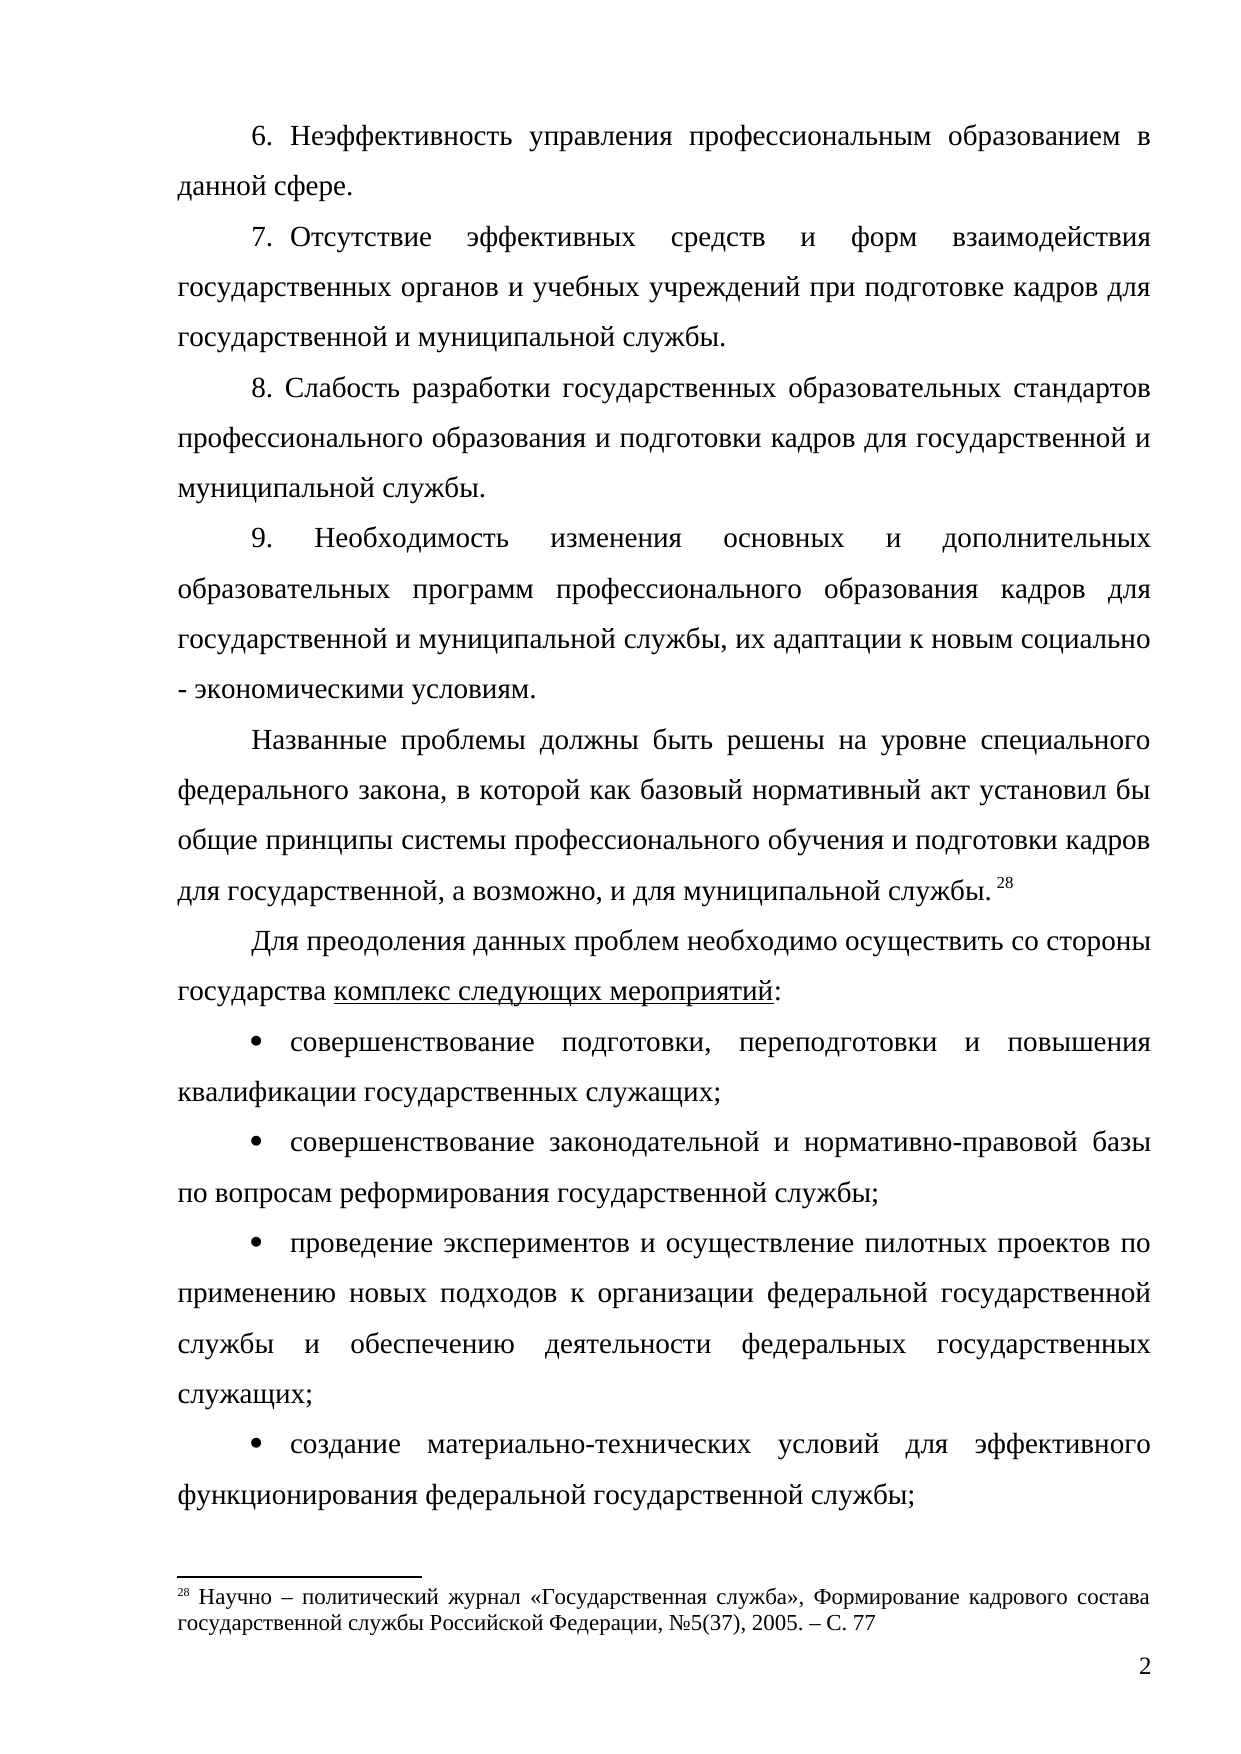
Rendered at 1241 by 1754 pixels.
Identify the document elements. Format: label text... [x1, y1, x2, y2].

text 6. Неэффективность управления профессиональным образованием в данной сфере. [177, 118, 1152, 202]
list создание материально-технических условий для эффективного функционирования федеральной государственной службы; [177, 1427, 1152, 1511]
list совершенствование подготовки, переподготовки и повышения квалификации государственных служащих; [177, 1024, 1152, 1108]
list совершенствование законодательной и нормативно-правовой базы по вопросам реформирования государственной службы; [177, 1124, 1152, 1208]
text Для преодоления данных проблем необходимо осуществить со стороны государства комплекс следующих мероприятий: [177, 923, 1152, 1007]
text Названные проблемы должны быть решены на уровне специального федерального закона, в которой как базовый нормативный акт установил бы общие принципы системы профессионального обучения и подготовки кадров для государственной, а возможно, и для муниципальной службы. [177, 722, 1152, 906]
list проведение экспериментов и осуществление пилотных проектов по применению новых подходов к организации федеральной государственной службы и обеспечению деятельности федеральных государственных служащих; [177, 1225, 1152, 1410]
text 7. Отсутствие эффективных средств и форм взаимодействия государственных органов и учебных учреждений при подготовке кадров для государственной и муниципальной службы. [177, 219, 1152, 353]
text 9. Необходимость изменения основных и дополнительных образовательных программ профессионального образования кадров для государственной и муниципальной службы, их адаптации к новым социально - экономическими условиям. [177, 521, 1152, 705]
text 8. Слабость разработки государственных образовательных стандартов профессионального образования и подготовки кадров для государственной и муниципальной службы. [177, 370, 1152, 504]
